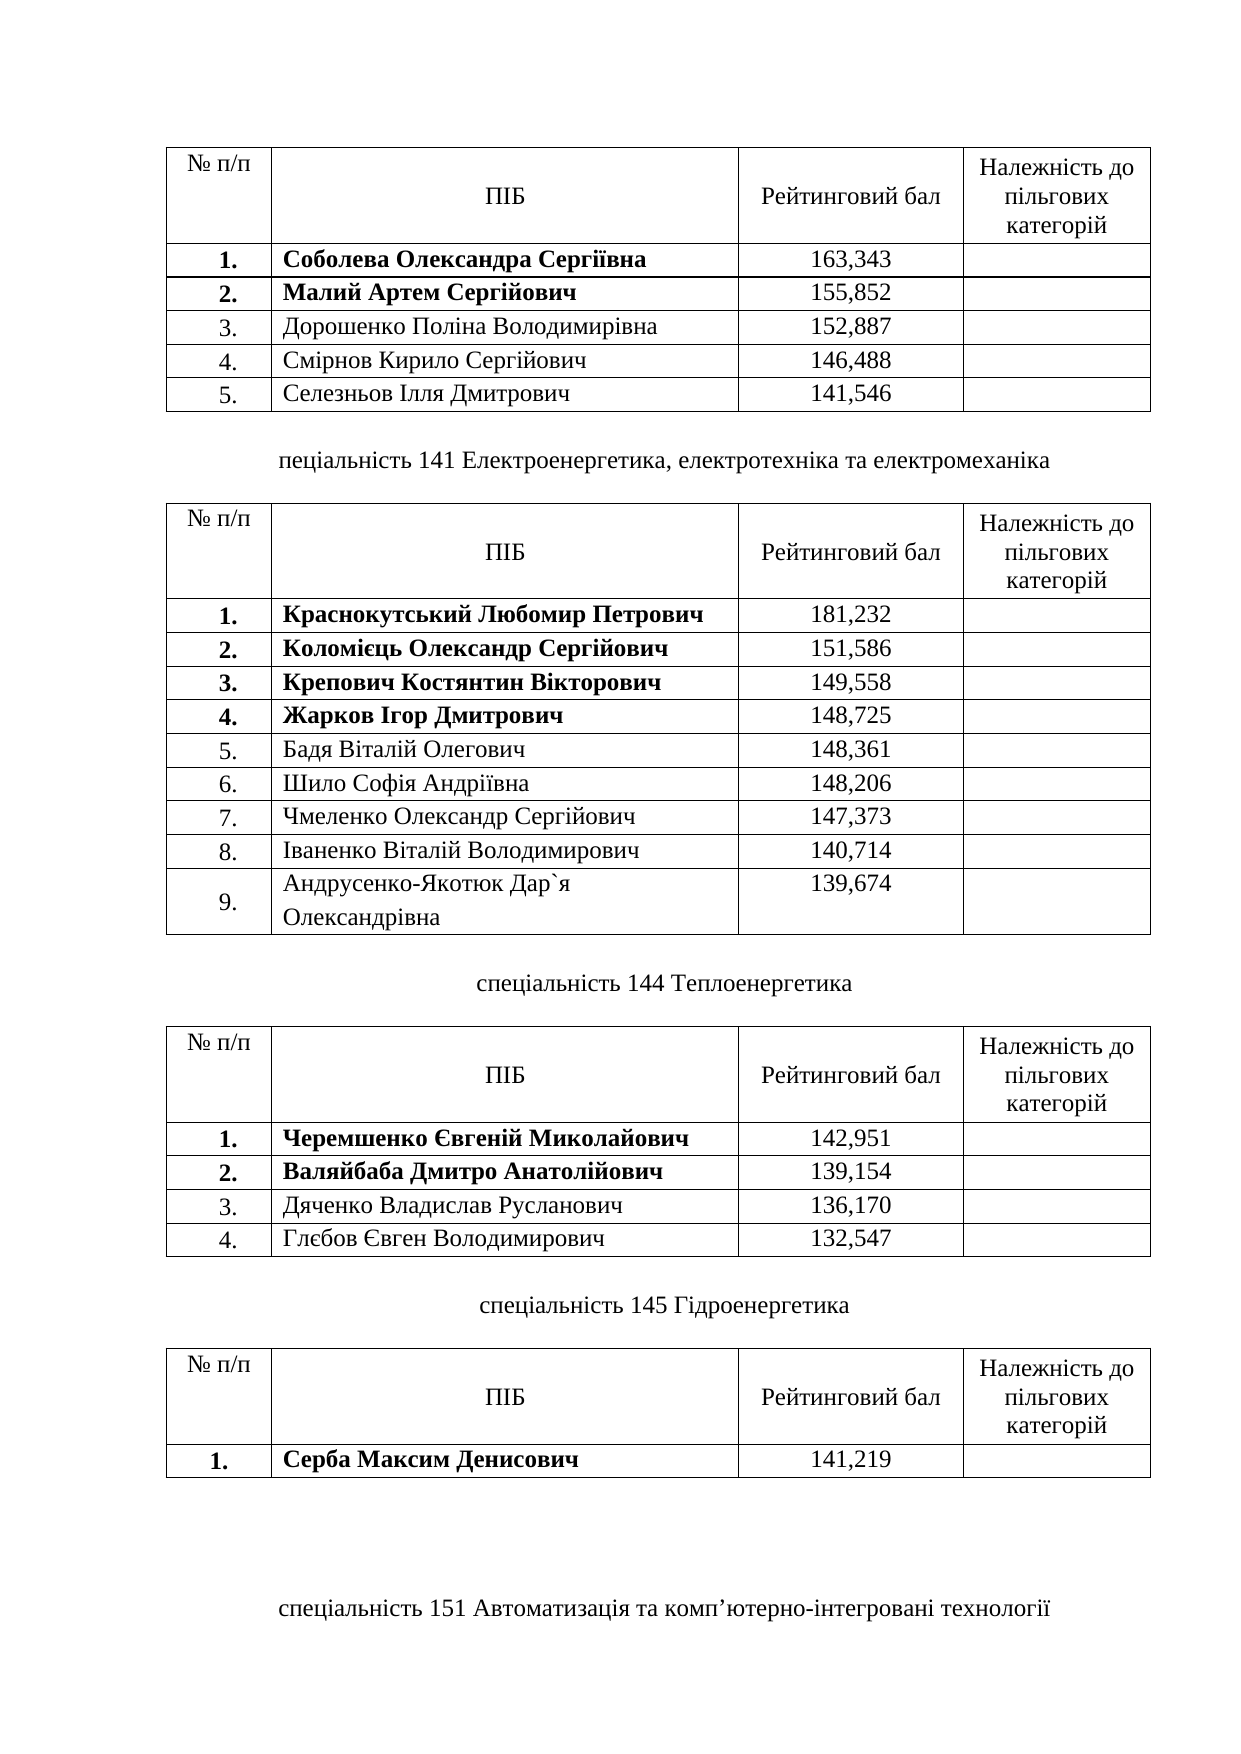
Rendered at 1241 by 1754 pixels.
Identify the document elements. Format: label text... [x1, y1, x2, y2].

table_cell [964, 599, 1150, 632]
table_cell [964, 244, 1150, 276]
table_cell Крепович Костянтин Вікторович [272, 667, 738, 699]
table_cell 148,725 [739, 700, 963, 733]
text спеціальність 144 Теплоенергетика [177, 968, 1152, 997]
table_cell Жарков Ігор Дмитрович [272, 700, 738, 733]
table_cell 149,558 [739, 667, 963, 699]
table_cell 146,488 [739, 345, 963, 377]
table_cell Коломієць Олександр Сергійович [272, 633, 738, 666]
table_cell [167, 667, 271, 699]
table_cell [964, 311, 1150, 344]
table_header Належність до пільгових категорій [964, 1349, 1150, 1443]
table_cell [964, 345, 1150, 377]
table_cell Смірнов Кирило Сергійович [272, 345, 738, 377]
text спеціальність 145 Гідроенергетика [177, 1290, 1152, 1319]
table_cell [964, 768, 1150, 800]
table_cell [964, 1123, 1150, 1155]
table_cell [167, 599, 271, 632]
text пеціальність 141 Електроенергетика, електротехніка та електромеханіка [177, 445, 1152, 474]
table_cell Андрусенко-Якотюк Дар`я Олександрівна [272, 869, 738, 934]
table_cell 136,170 [739, 1190, 963, 1222]
table_cell [167, 869, 271, 934]
table_cell 163,343 [739, 244, 963, 276]
table_cell [964, 1445, 1150, 1477]
table_header № п/п [167, 504, 271, 598]
table_cell Валяйбаба Дмитро Анатолійович [272, 1156, 738, 1189]
table_header Належність до пільгових категорій [964, 148, 1150, 243]
table_cell [167, 244, 271, 276]
table_cell Бадя Віталій Олегович [272, 734, 738, 767]
text спеціальність 151 Автоматизація та комп’ютерно-інтегровані технології [177, 1593, 1152, 1622]
table_cell 141,546 [739, 378, 963, 411]
table_cell 139,154 [739, 1156, 963, 1189]
table_header № п/п [167, 1349, 271, 1443]
table_cell 181,232 [739, 599, 963, 632]
table_cell 155,852 [739, 278, 963, 310]
table_cell 151,586 [739, 633, 963, 666]
table_cell 148,361 [739, 734, 963, 767]
table_cell 142,951 [739, 1123, 963, 1155]
table_cell [167, 835, 271, 867]
table_header Рейтинговий бал [739, 148, 963, 243]
table_cell 152,887 [739, 311, 963, 344]
table_cell [964, 633, 1150, 666]
table_cell [964, 734, 1150, 767]
table_cell Селезньов Ілля Дмитрович [272, 378, 738, 411]
table_header ПІБ [272, 148, 738, 243]
table_cell 132,547 [739, 1224, 963, 1256]
table_cell Черемшенко Євгеній Миколайович [272, 1123, 738, 1155]
table_cell Дорошенко Поліна Володимирівна [272, 311, 738, 344]
table_cell Глєбов Євген Володимирович [272, 1224, 738, 1256]
table_cell Краснокутський Любомир Петрович [272, 599, 738, 632]
table_cell [167, 1156, 271, 1189]
table_cell [167, 1123, 271, 1155]
table_cell [964, 1190, 1150, 1222]
table_cell [964, 700, 1150, 733]
table_cell [167, 345, 271, 377]
table_cell [964, 378, 1150, 411]
table_cell Серба Максим Денисович [272, 1445, 738, 1477]
table_cell 141,219 [739, 1445, 963, 1477]
table_cell Дяченко Владислав Русланович [272, 1190, 738, 1222]
table_cell [167, 734, 271, 767]
table_cell [964, 667, 1150, 699]
table_cell Малий Артем Сергійович [272, 278, 738, 310]
table_cell [964, 278, 1150, 310]
table_cell [964, 1156, 1150, 1189]
table_cell [964, 801, 1150, 834]
table_cell 139,674 [739, 869, 963, 934]
table_cell Чмеленко Олександр Сергійович [272, 801, 738, 834]
table_cell [167, 311, 271, 344]
table_header Рейтинговий бал [739, 1349, 963, 1443]
table_cell 1. [167, 1445, 271, 1477]
table_header Належність до пільгових категорій [964, 1027, 1150, 1122]
table_cell [964, 869, 1150, 934]
table_cell [167, 633, 271, 666]
table_header ПІБ [272, 1349, 738, 1443]
table_header Рейтинговий бал [739, 1027, 963, 1122]
table_cell Шило Софія Андріївна [272, 768, 738, 800]
table_cell 147,373 [739, 801, 963, 834]
table_header ПІБ [272, 504, 738, 598]
table_cell [167, 768, 271, 800]
table_cell [167, 801, 271, 834]
table_cell [167, 378, 271, 411]
table_cell [167, 700, 271, 733]
table_cell [167, 278, 271, 310]
table_header № п/п [167, 1027, 271, 1122]
table_cell 140,714 [739, 835, 963, 867]
table_cell [964, 835, 1150, 867]
table_header Належність до пільгових категорій [964, 504, 1150, 598]
table_cell [167, 1190, 271, 1222]
table_cell 148,206 [739, 768, 963, 800]
table_header ПІБ [272, 1027, 738, 1122]
table_header № п/п [167, 148, 271, 243]
table_cell [167, 1224, 271, 1256]
table_header Рейтинговий бал [739, 504, 963, 598]
table_cell [964, 1224, 1150, 1256]
table_cell Іваненко Віталій Володимирович [272, 835, 738, 867]
table_cell Соболева Олександра Сергіївна [272, 244, 738, 276]
